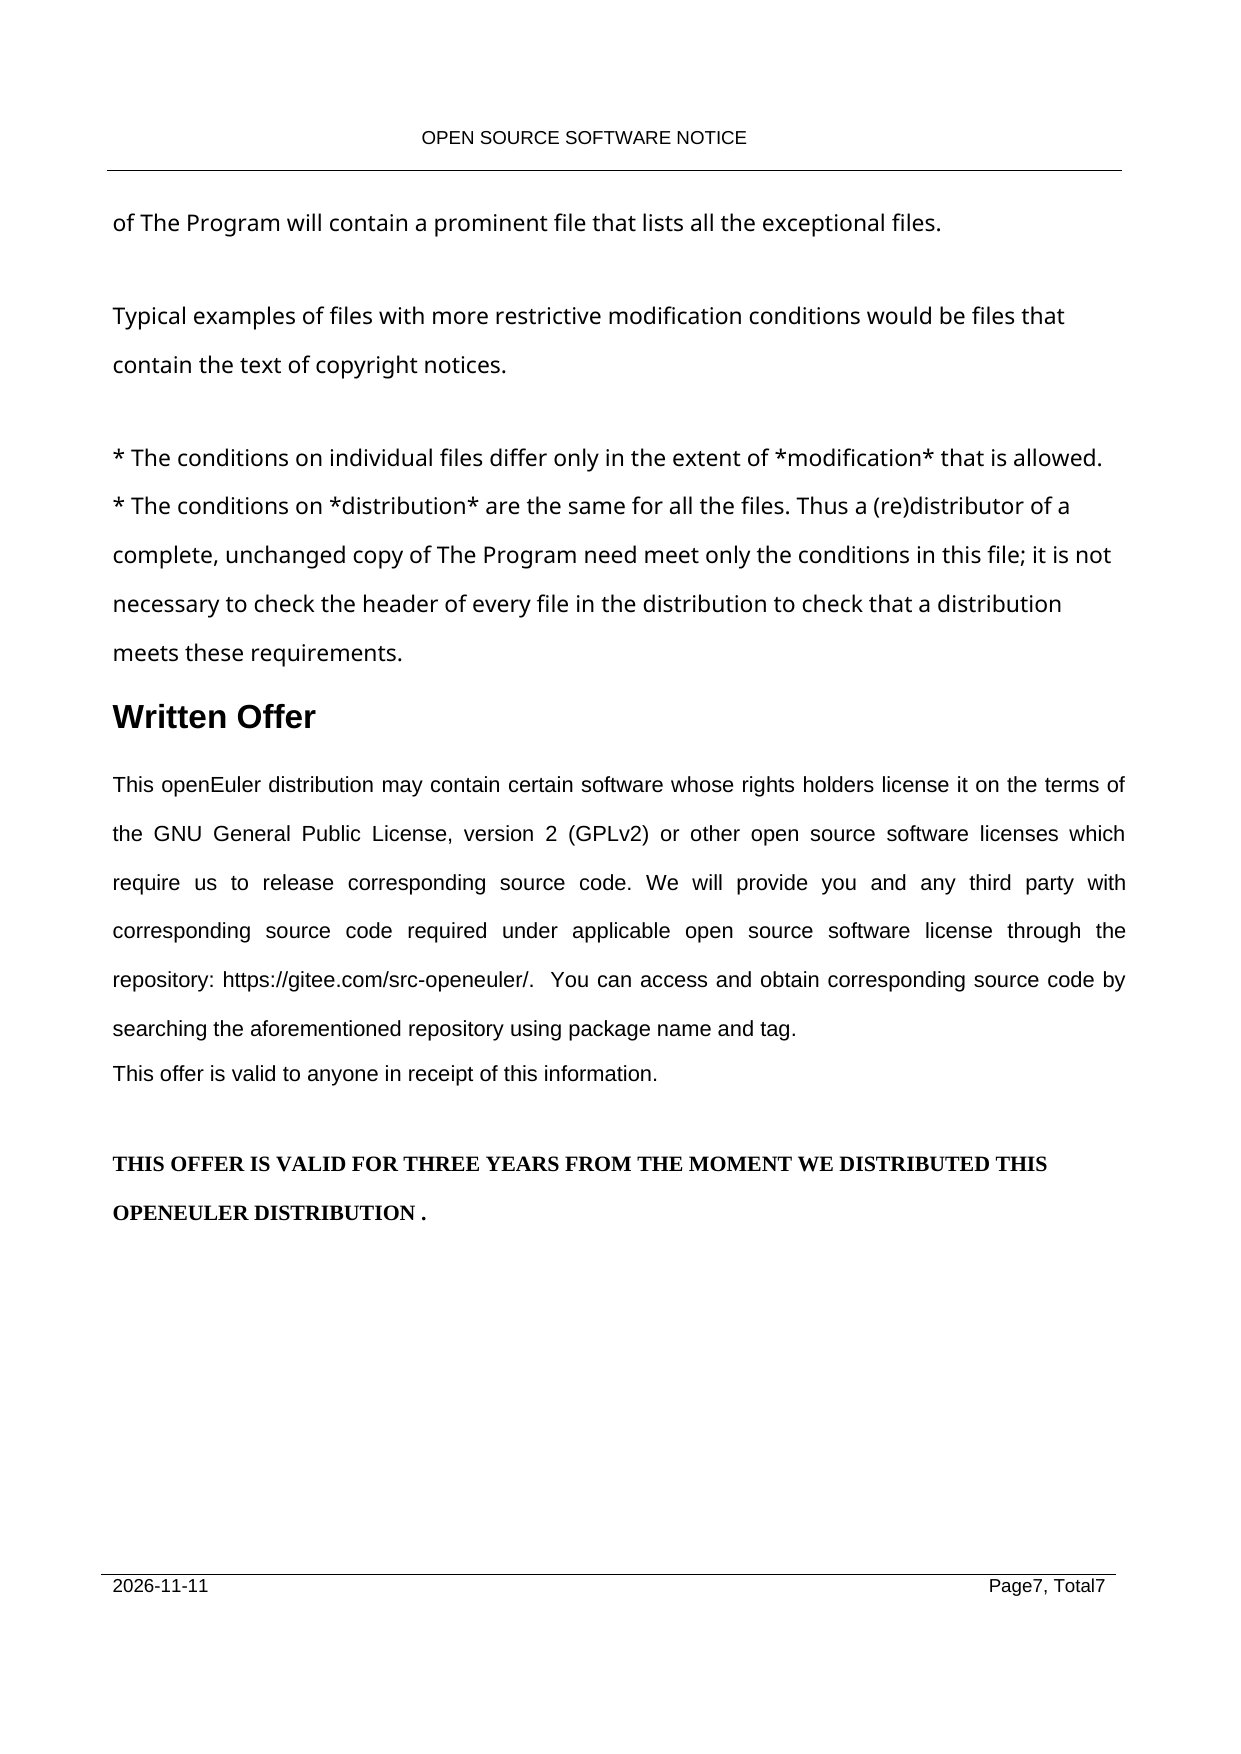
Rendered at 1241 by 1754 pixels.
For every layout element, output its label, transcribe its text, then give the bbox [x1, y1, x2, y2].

text This offer is valid to anyone in receipt of this information. [112, 1057, 1128, 1089]
text Typical examples of files with more restrictive modification conditions would be files that contain the text of copyright notices. [112, 299, 1128, 381]
text * The conditions on *distribution* are the same for all the files. Thus a (re)distributor of a complete, unchanged copy of The Program need meet only the conditions in this file; it is not necessary to check the header of every file in the distribution to check that a distribution meets these requirements. [112, 490, 1128, 668]
text * The conditions on individual files differ only in the extent of *modification* that is allowed. [112, 442, 1128, 474]
text THIS OFFER IS VALID FOR THREE YEARS FROM THE MOMENT WE DISTRIBUTED THIS OPENEULER DISTRIBUTION . [112, 1147, 1128, 1228]
text This openEuler distribution may contain certain software whose rights holders license it on the terms of the GNU General Public License, version 2 (GPLv2) or other open source software licenses which require us to release corresponding source code. We will provide you and any third party with corresponding source code required under applicable open source software license through the repository: https://gitee.com/src-openeuler/. You can access and obtain corresponding source code by searching the aforementioned repository using package name and tag. [112, 768, 1128, 1044]
text Written Offer [112, 684, 1128, 749]
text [112, 206, 1128, 239]
